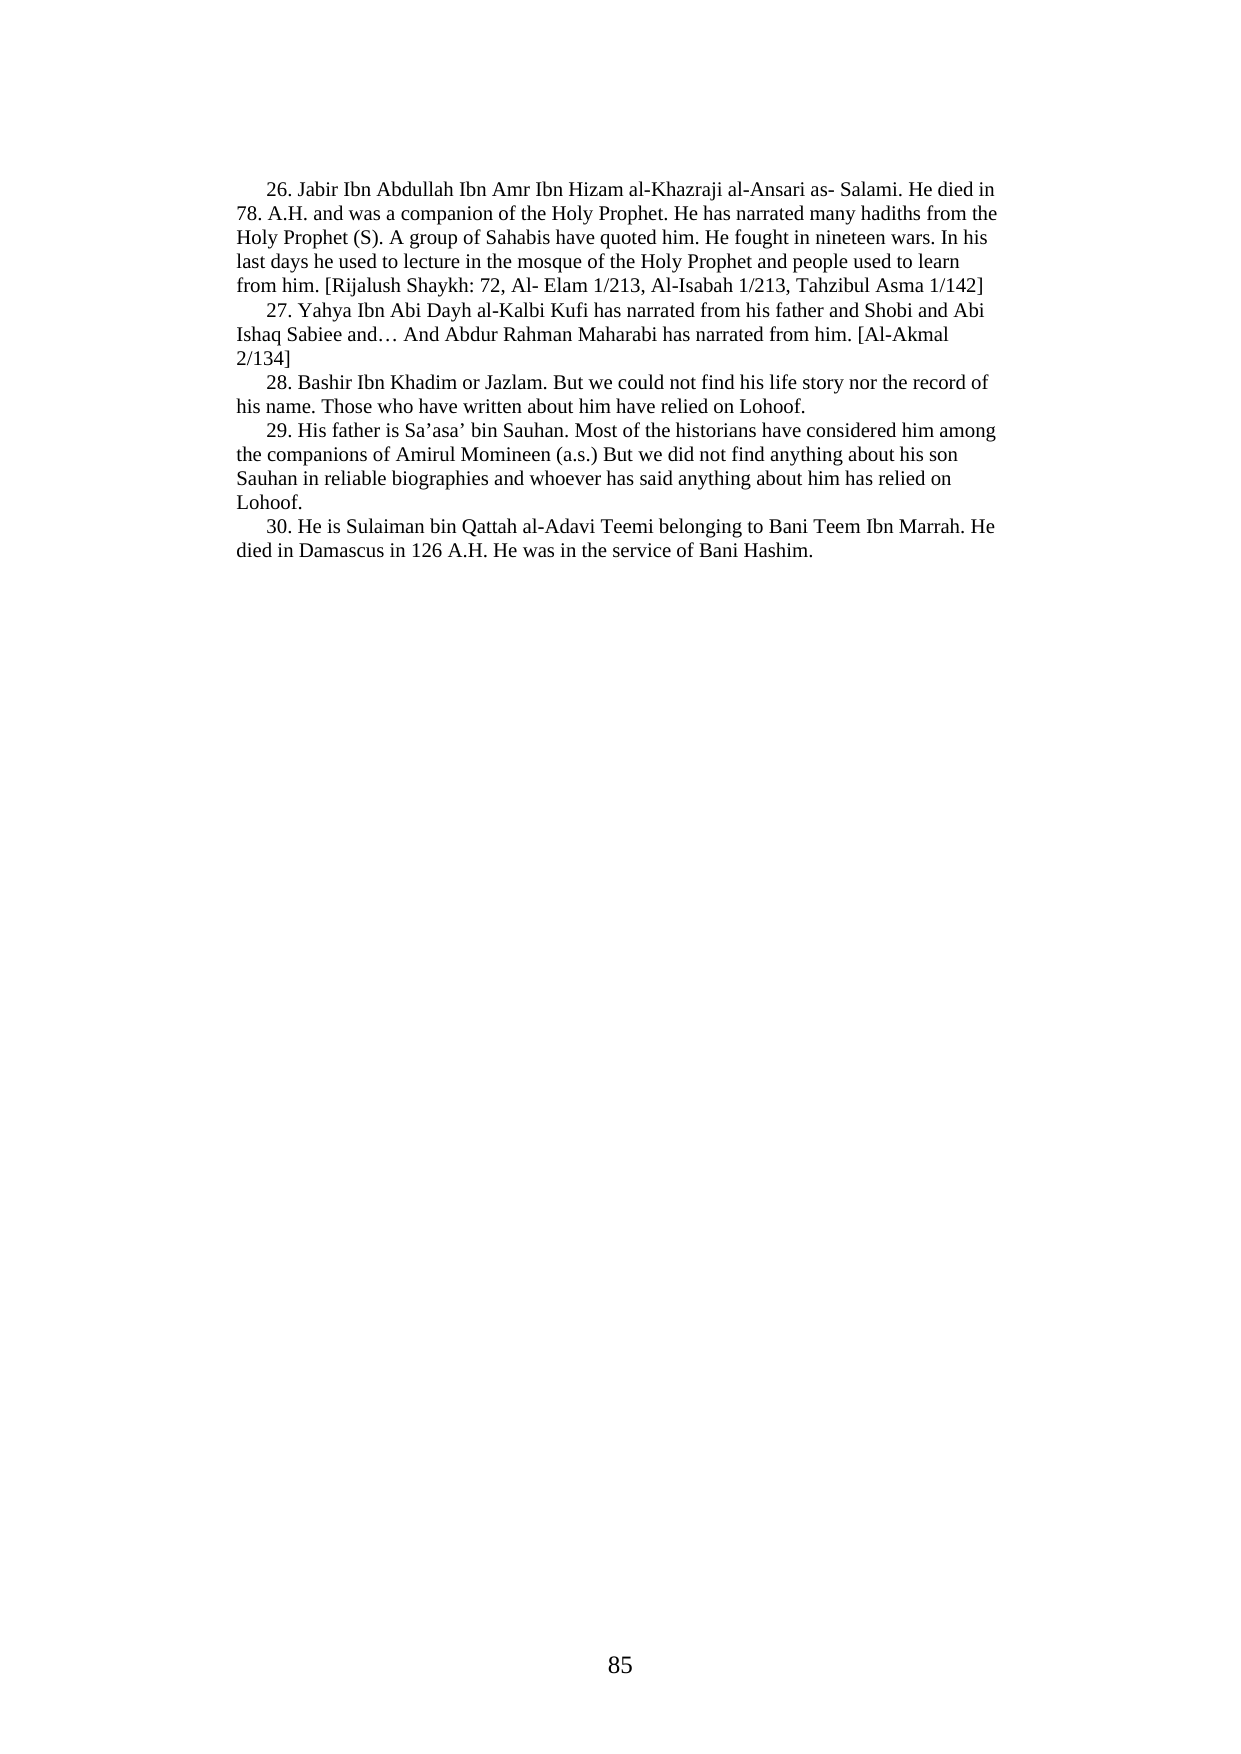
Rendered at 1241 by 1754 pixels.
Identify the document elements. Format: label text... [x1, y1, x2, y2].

text 30. He is Sulaiman bin Qattah al-Adavi Teemi belonging to Bani Teem Ibn Marrah. He died in Damascus in 126 A.H. He was in the service of Bani Hashim. [236, 514, 1004, 562]
text 29. His father is Sa’asa’ bin Sauhan. Most of the historians have considered him among the companions of Amirul Momineen (a.s.) But we did not find anything about his son Sauhan in reliable biographies and whoever has said anything about him has relied on Lohoof. [236, 418, 1004, 514]
text 27. Yahya Ibn Abi Dayh al-Kalbi Kufi has narrated from his father and Shobi and Abi Ishaq Sabiee and… And Abdur Rahman Maharabi has narrated from him. [Al-Akmal 2/134] [236, 297, 1004, 370]
text 28. Bashir Ibn Khadim or Jazlam. But we could not find his life story nor the record of his name. Those who have written about him have relied on Lohoof. [236, 370, 1004, 418]
text 26. Jabir Ibn Abdullah Ibn Amr Ibn Hizam al-Khazraji al-Ansari as- Salami. He died in 78. A.H. and was a companion of the Holy Prophet. He has narrated many hadiths from the Holy Prophet (S). A group of Sahabis have quoted him. He fought in nineteen wars. In his last days he used to lecture in the mosque of the Holy Prophet and people used to learn from him. [Rijalush Shaykh: 72, Al- Elam 1/213, Al-Isabah 1/213, Tahzibul Asma 1/142] [236, 177, 1004, 297]
